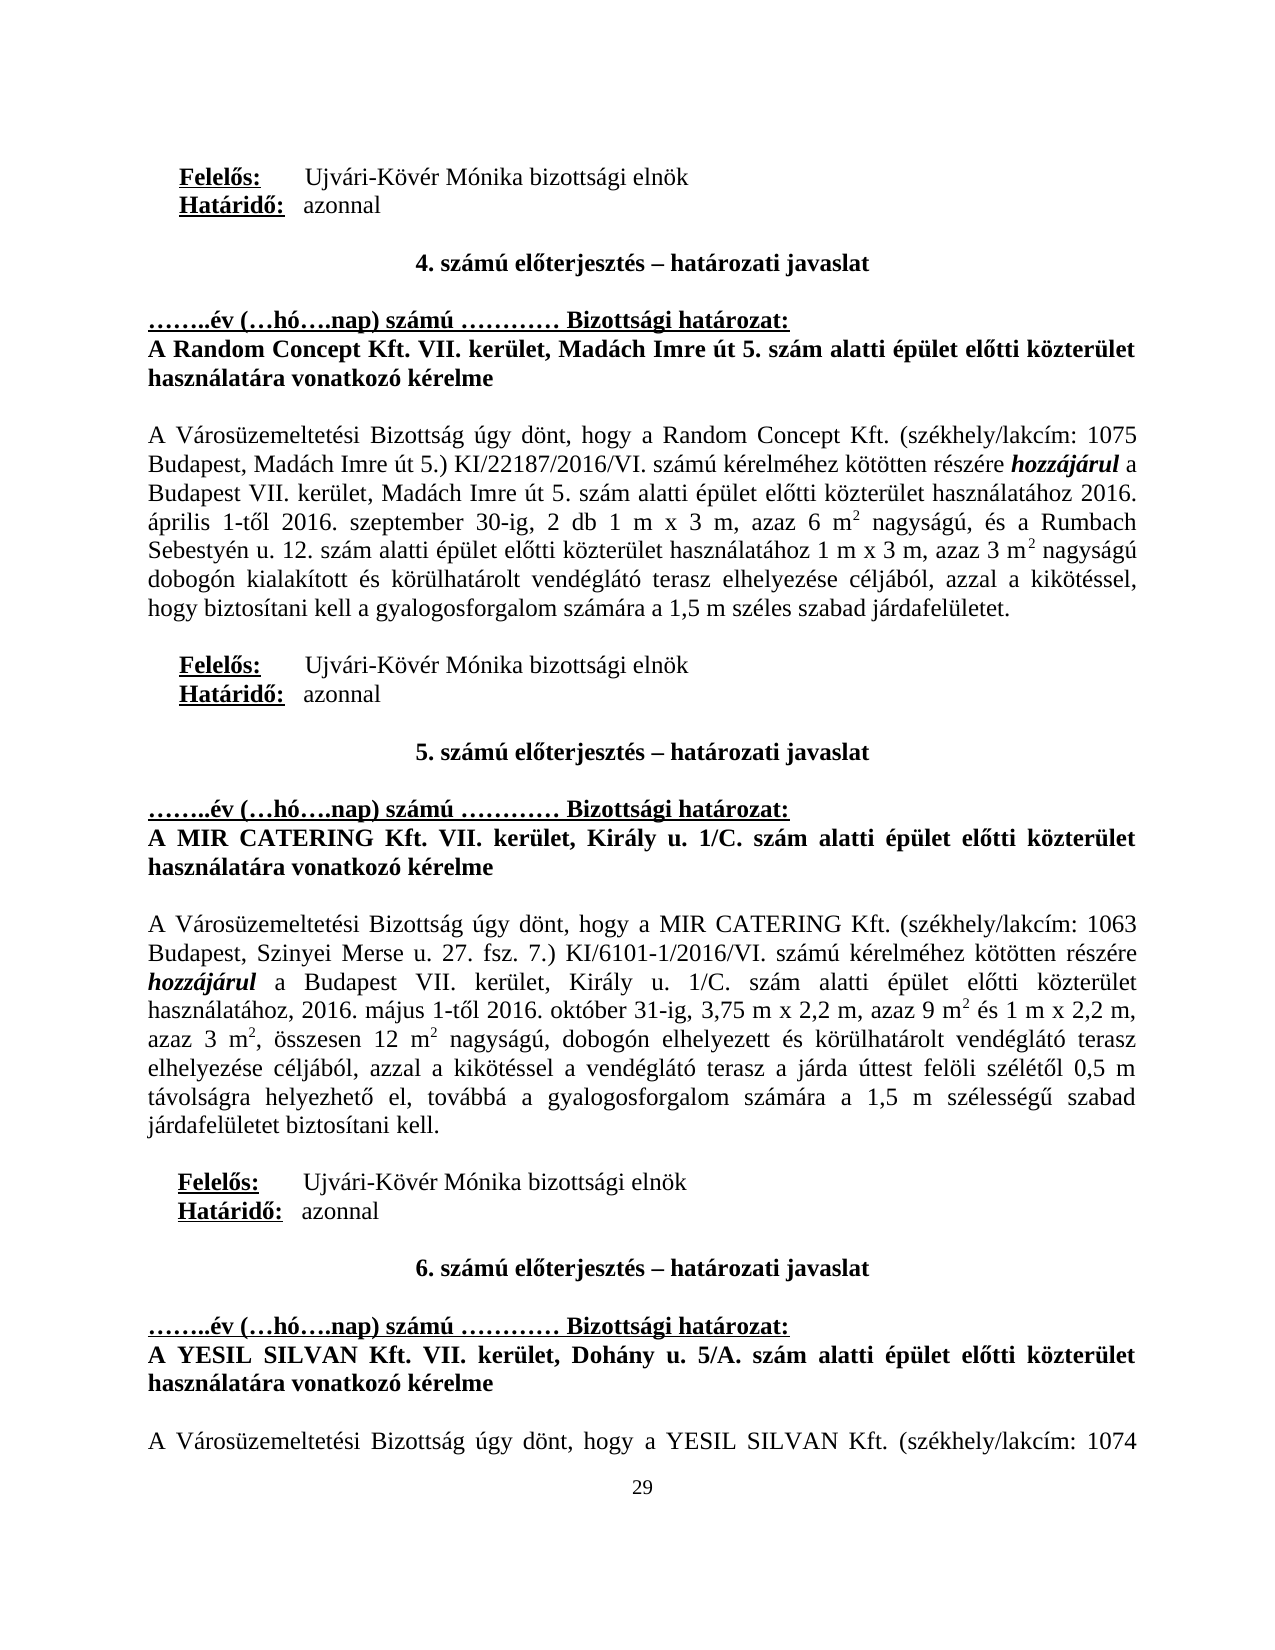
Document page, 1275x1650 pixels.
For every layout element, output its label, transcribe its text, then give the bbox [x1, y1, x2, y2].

text Felelős: Ujvári-Kövér Mónika bizottsági elnök [179, 650, 1137, 679]
text A Random Concept Kft. VII. kerület, Madách Imre út 5. szám alatti épület előtti közterület használatára vonatkozó kérelme [148, 334, 1137, 392]
text A Városüzemeltetési Bizottság úgy dönt, hogy a MIR CATERING Kft. (székhely/lakcím: 1063 Budapest, Szinyei Merse u. 27. fsz. 7.) KI/6101-1/2016/VI. számú kérelméhez kötötten részére hozzájárul a Budapest VII. kerület, Király u. 1/C. szám alatti épület előtti közterület használatához, 2016. május 1-től 2016. október 31-ig, 3,75 m x 2,2 m, azaz 9 m2 és 1 m x 2,2 m, azaz 3 m2, összesen 12 m2 nagyságú, dobogón elhelyezett és körülhatárolt vendéglátó terasz elhelyezése céljából, azzal a kikötéssel a vendéglátó terasz a járda úttest felöli szélétől 0,5 m távolságra helyezhető el, továbbá a gyalogosforgalom számára a 1,5 m szélességű szabad járdafelületet biztosítani kell. [148, 909, 1137, 1139]
text ……..év (…hó….nap) számú ………… Bizottsági határozat: [148, 794, 1137, 823]
text Felelős: Ujvári-Kövér Mónika bizottsági elnök [179, 162, 1137, 190]
text ……..év (…hó….nap) számú ………… Bizottsági határozat: [148, 305, 1137, 334]
text A YESIL SILVAN Kft. VII. kerület, Dohány u. 5/A. szám alatti épület előtti közterület használatára vonatkozó kérelme [148, 1340, 1137, 1397]
text 4. számú előterjesztés – határozati javaslat [148, 248, 1137, 277]
text 5. számú előterjesztés – határozati javaslat [148, 737, 1137, 765]
text A Városüzemeltetési Bizottság úgy dönt, hogy a Random Concept Kft. (székhely/lakcím: 1075 Budapest, Madách Imre út 5.) KI/22187/2016/VI. számú kérelméhez kötötten részére hozzájárul a Budapest VII. kerület, Madách Imre út 5. szám alatti épület előtti közterület használatához 2016. április 1-től 2016. szeptember 30-ig, 2 db 1 m x 3 m, azaz 6 m2 nagyságú, és a Rumbach Sebestyén u. 12. szám alatti épület előtti közterület használatához 1 m x 3 m, azaz 3 m2 nagyságú dobogón kialakított és körülhatárolt vendéglátó terasz elhelyezése céljából, azzal a kikötéssel, hogy biztosítani kell a gyalogosforgalom számára a 1,5 m széles szabad járdafelületet. [148, 420, 1137, 622]
text Határidő: azonnal [179, 679, 1137, 708]
text A MIR CATERING Kft. VII. kerület, Király u. 1/C. szám alatti épület előtti közterület használatára vonatkozó kérelme [148, 823, 1137, 880]
text Határidő: azonnal [177, 1196, 1137, 1225]
text Határidő: azonnal [148, 190, 1137, 219]
text 6. számú előterjesztés – határozati javaslat [148, 1253, 1137, 1282]
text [148, 1426, 1137, 1455]
text Felelős: Ujvári-Kövér Mónika bizottsági elnök [177, 1167, 1137, 1196]
text ……..év (…hó….nap) számú ………… Bizottsági határozat: [148, 1311, 1137, 1340]
